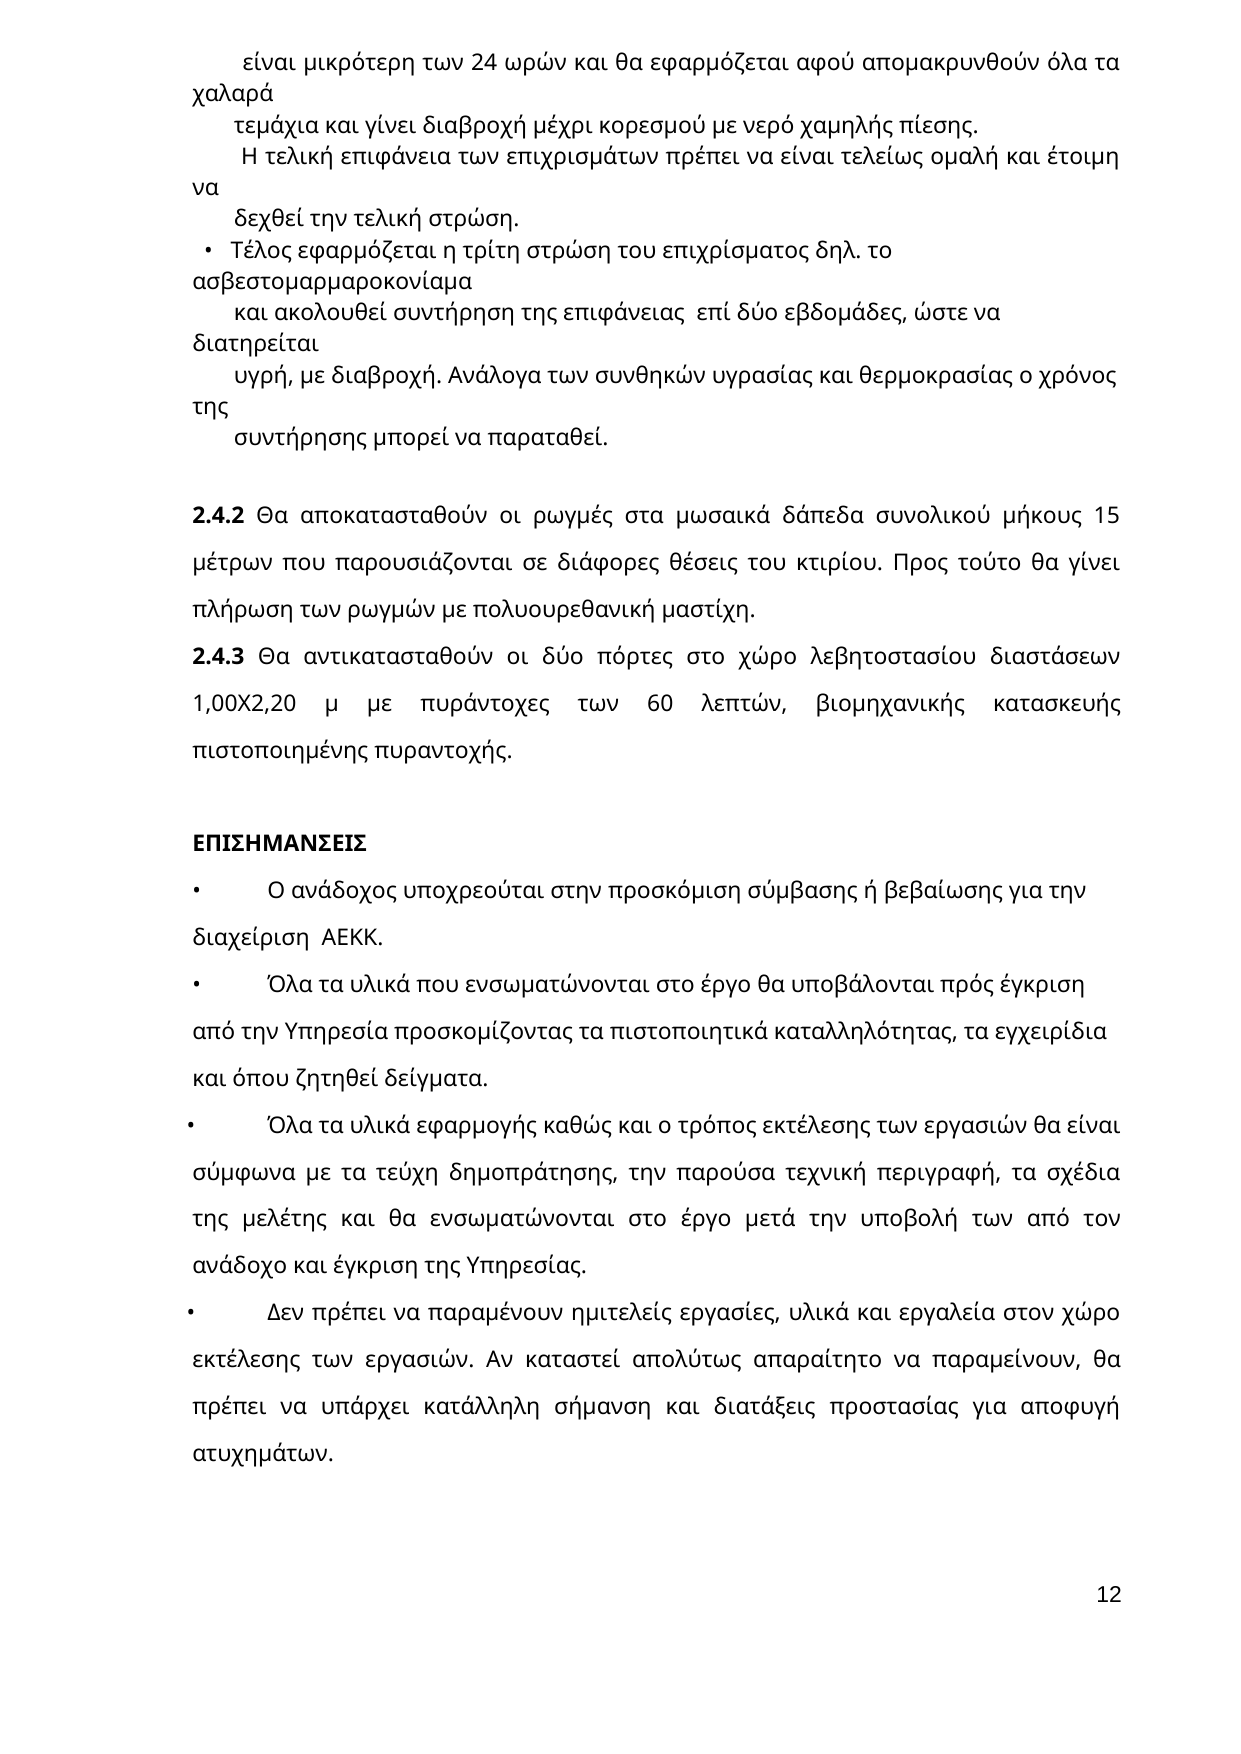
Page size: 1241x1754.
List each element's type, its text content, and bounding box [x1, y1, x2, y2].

text ΕΠΙΣΗΜΑΝΣΕΙΣ [192, 827, 1122, 858]
text 2.4.3 Θα αντικατασταθούν οι δύο πόρτες στο χώρο λεβητοστασίου διαστάσεων 1,00Χ2,20 μ με πυράντοχες των 60 λεπτών, βιομηχανικής κατασκευής πιστοποιημένης πυραντοχής. [192, 640, 1122, 765]
text Η τελική επιφάνεια των επιχρισμάτων πρέπει να είναι τελείως ομαλή και έτοιμη να [192, 140, 1122, 202]
text • Όλα τα υλικά εφαρμογής καθώς και ο τρόπος εκτέλεσης των εργασιών θα είναι σύμφωνα με τα τεύχη δημοπράτησης, την παρούσα τεχνική περιγραφή, τα σχέδια της μελέτης και θα ενσωματώνονται στο έργο μετά την υποβολή των από τον ανάδοχο και έγκριση της Υπηρεσίας. [186, 1108, 1122, 1280]
text είναι μικρότερη των 24 ωρών και θα εφαρμόζεται αφού απομακρυνθούν όλα τα χαλαρά [192, 46, 1122, 108]
text • Όλα τα υλικά που ενσωματώνονται στο έργο θα υποβάλονται πρός έγκριση από την Υπηρεσία προσκομίζοντας τα πιστοποιητικά καταλληλότητας, τα εγχειρίδια και όπου ζητηθεί δείγματα. [192, 968, 1122, 1093]
text υγρή, με διαβροχή. Ανάλογα των συνθηκών υγρασίας και θερμοκρασίας ο χρόνος της [192, 358, 1122, 421]
text • Τέλος εφαρμόζεται η τρίτη στρώση του επιχρίσματος δηλ. το ασβεστομαρμαροκονίαμα [192, 233, 1122, 296]
text συντήρησης μπορεί να παραταθεί. [192, 421, 1122, 452]
text τεμάχια και γίνει διαβροχή μέχρι κορεσμού με νερό χαμηλής πίεσης. [192, 108, 1122, 140]
text • Ο ανάδοχος υποχρεούται στην προσκόμιση σύμβασης ή βεβαίωσης για την διαχείριση ΑΕΚΚ. [192, 874, 1122, 952]
text • Δεν πρέπει να παραμένουν ημιτελείς εργασίες, υλικά και εργαλεία στον χώρο εκτέλεσης των εργασιών. Αν καταστεί απολύτως απαραίτητο να παραμείνουν, θα πρέπει να υπάρχει κατάλληλη σήμανση και διατάξεις προστασίας για αποφυγή ατυχημάτων. [186, 1296, 1122, 1468]
text δεχθεί την τελική στρώση. [192, 202, 1122, 233]
text και ακολουθεί συντήρηση της επιφάνειας επί δύο εβδομάδες, ώστε να διατηρείται [192, 296, 1122, 358]
text 2.4.2 Θα αποκατασταθούν οι ρωγμές στα μωσαικά δάπεδα συνολικού μήκους 15 μέτρων που παρουσιάζονται σε διάφορες θέσεις του κτιρίου. Προς τούτο θα γίνει πλήρωση των ρωγμών με πολυουρεθανική μαστίχη. [192, 499, 1122, 624]
